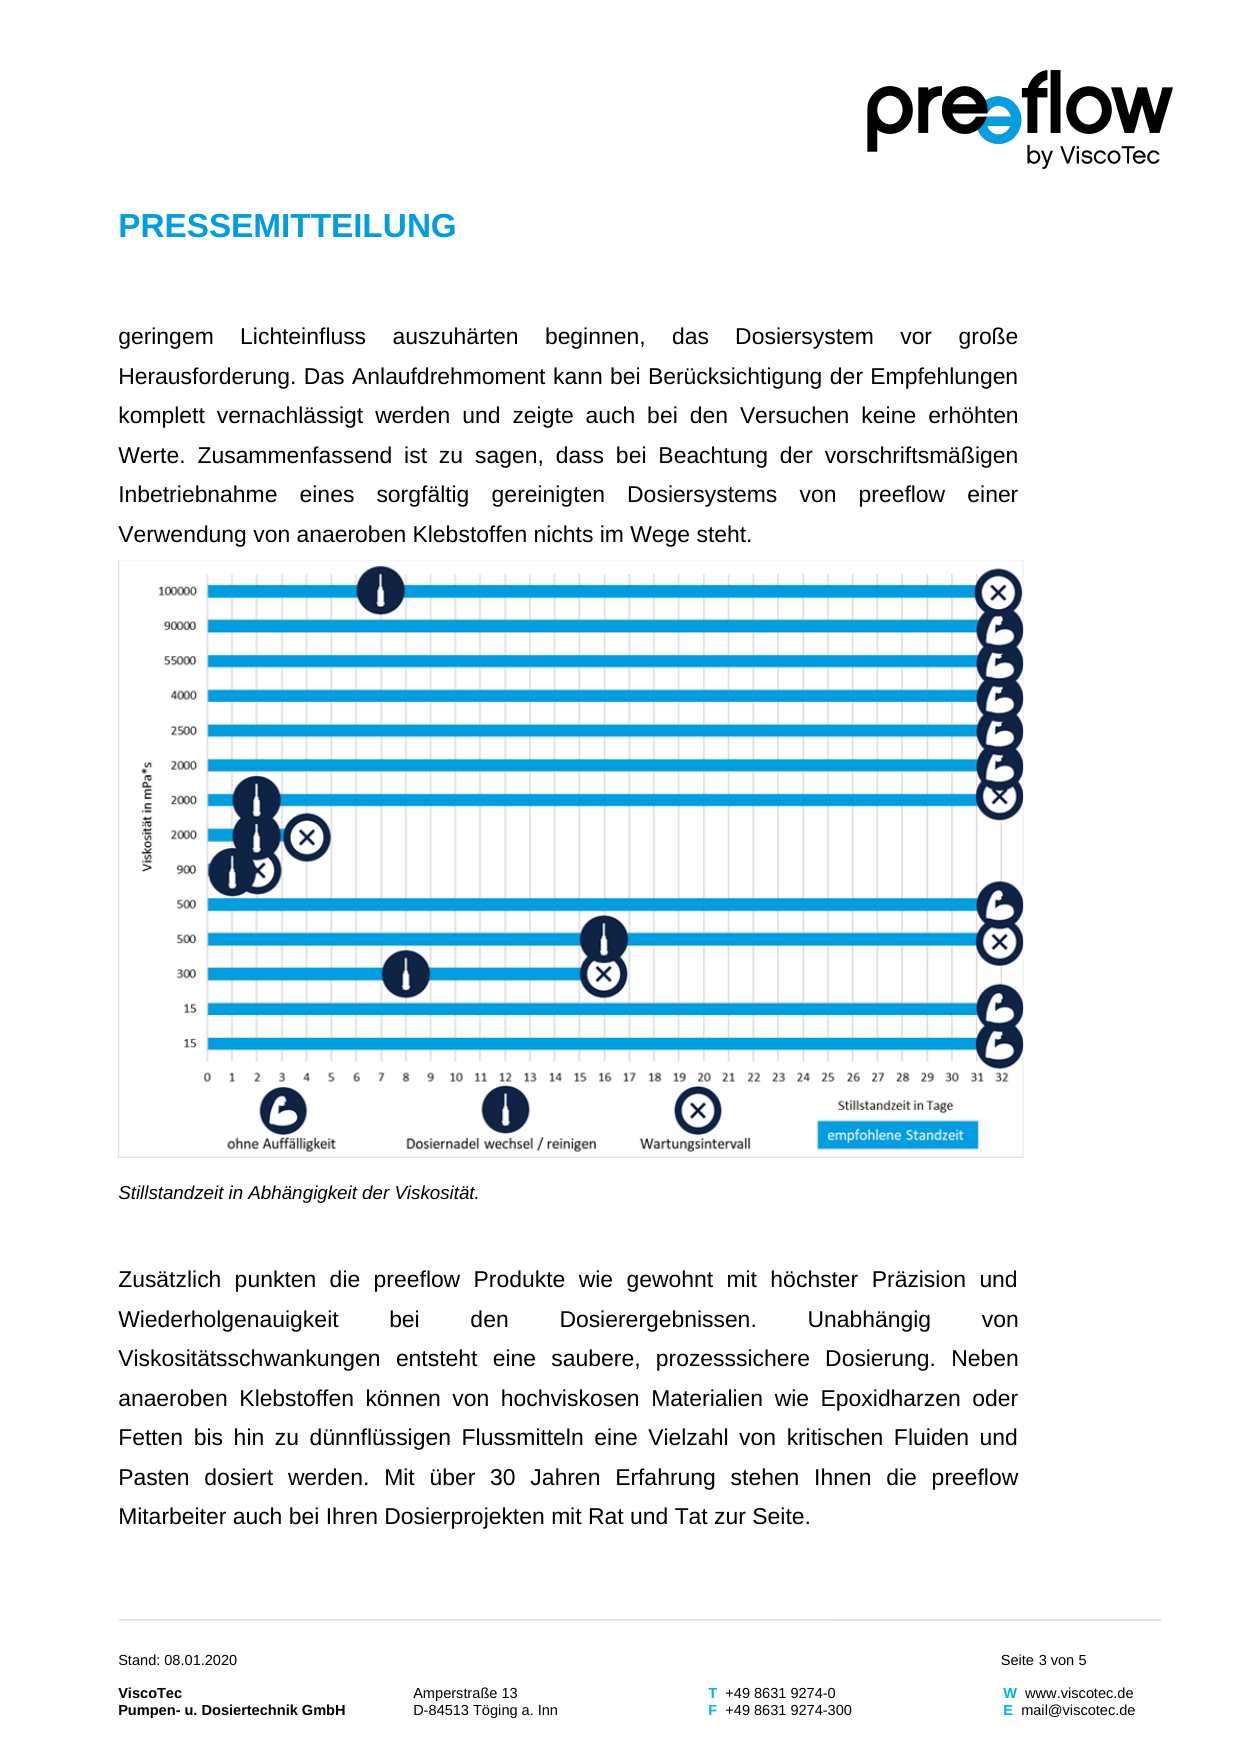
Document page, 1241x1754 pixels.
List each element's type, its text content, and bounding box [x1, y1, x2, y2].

text Stillstandzeit in Abhängigkeit der Viskosität. [118, 1182, 1034, 1203]
text Zusätzlich punkten die preeflow Produkte wie gewohnt mit höchster Präzision und Wiederholgenauigkeit bei den Dosierergebnissen. Unabhängig von Viskositätsschwankungen entsteht eine saubere, prozesssichere Dosierung. Neben anaeroben Klebstoffen können von hochviskosen Materialien wie Epoxidharzen oder Fetten bis hin zu dünnflüssigen Flussmitteln eine Vielzahl von kritischen Fluiden und Pasten dosiert werden. Mit über 30 Jahren Erfahrung stehen Ihnen die preeflow Mitarbeiter auch bei Ihren Dosierprojekten mit Rat und Tat zur Seite. [118, 1266, 1019, 1529]
picture [118, 560, 1024, 1158]
picture [867, 70, 1173, 169]
